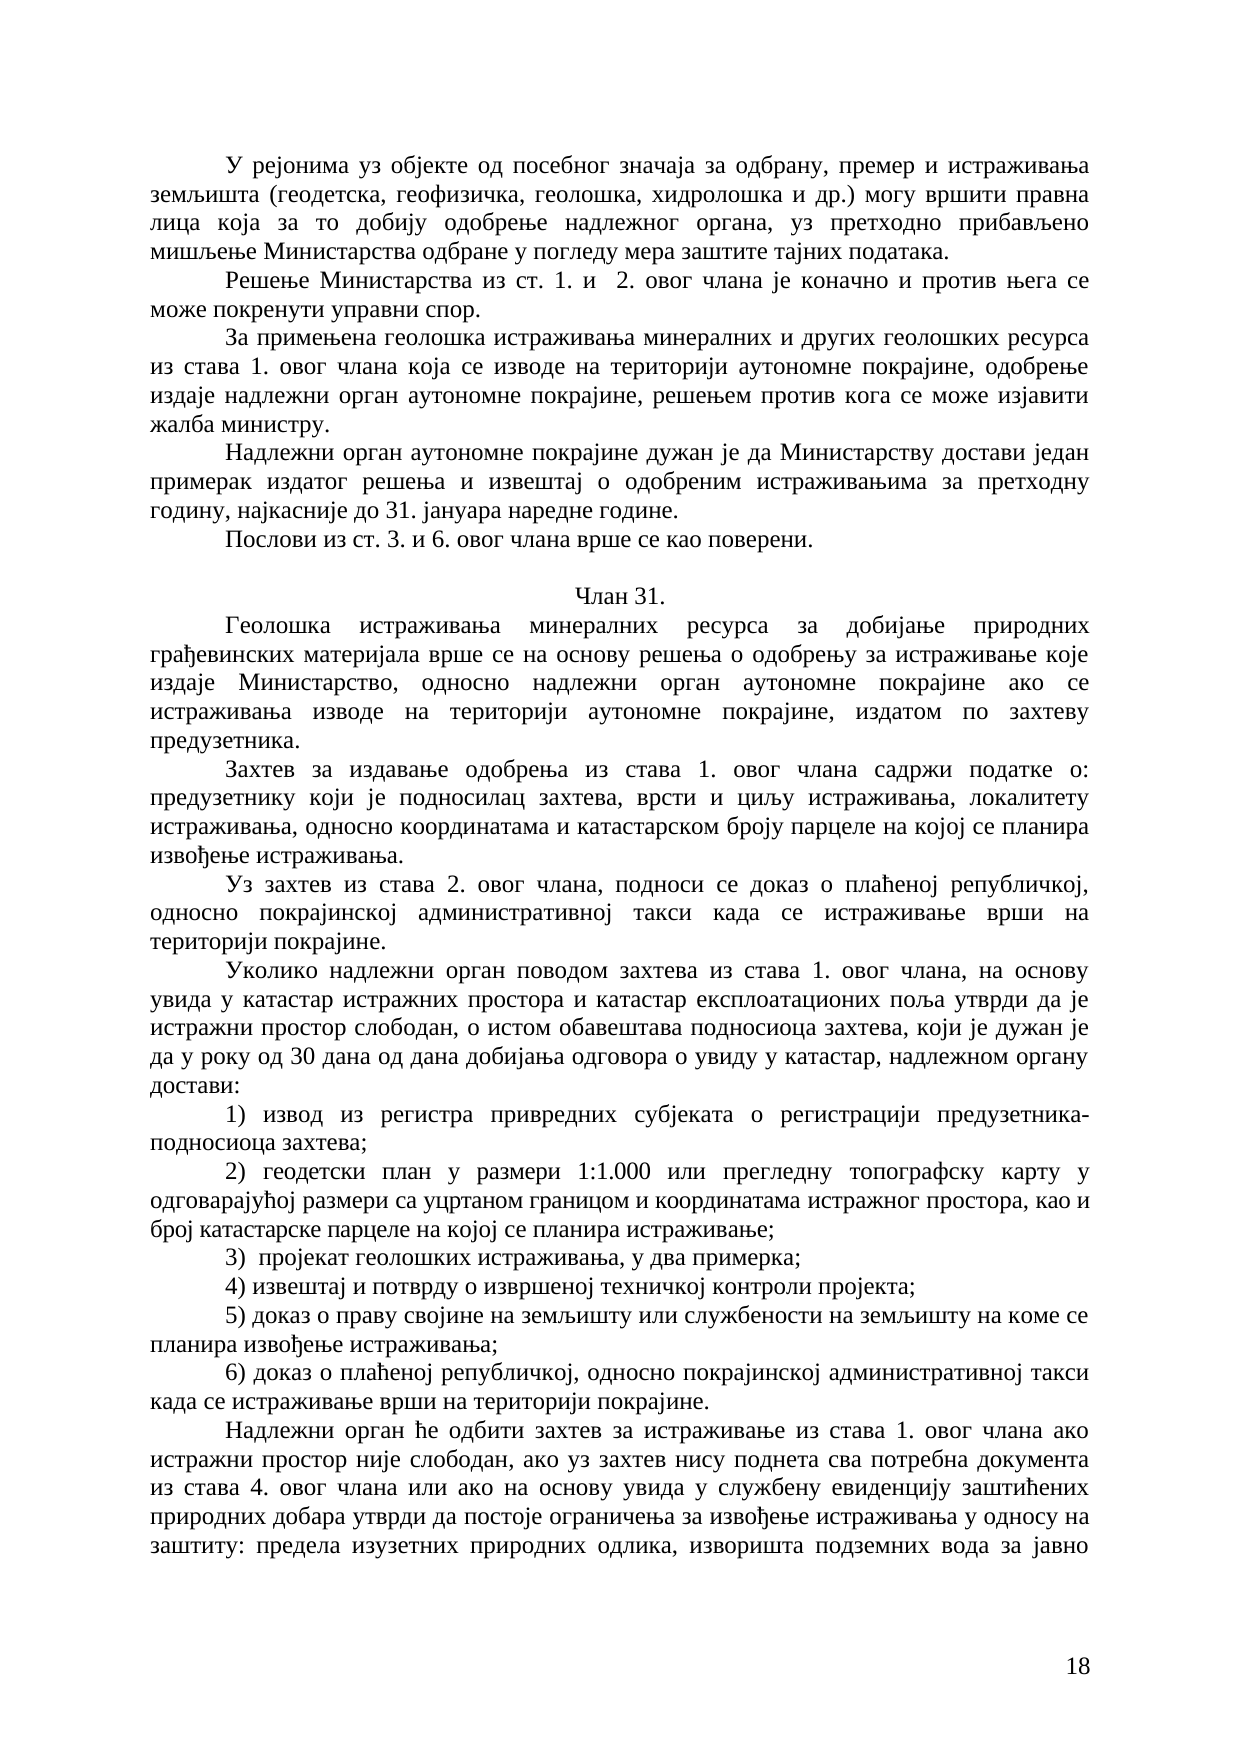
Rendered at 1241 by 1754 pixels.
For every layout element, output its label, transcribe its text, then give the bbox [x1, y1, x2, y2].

text За примењена геолошка истраживања минералних и других геолошких ресурса из става 1. овог члана која се изводе на територији аутономне покрајине, одобрење издаје надлежни орган аутономне покрајине, решењем против кога се може изјавити жалба министру. [150, 322, 1090, 437]
text 2) геодетски план у размери 1:1.000 или прегледну топографску карту у одговарајућој размери са уцртаном границом и координатама истражног простора, као и број катастарске парцеле на којој се планира истраживање; [150, 1156, 1090, 1242]
text 4) извештај и потврду о извршеној техничкој контроли пројекта; [150, 1271, 1090, 1300]
text 3) пројекат геолошких истраживања, у два примерка; [150, 1242, 1090, 1271]
text Уколико надлежни орган поводом захтева из става 1. овог члана, на основу увида у катастар истражних простора и катастар експлоатационих поља утврди да је истражни простор слободан, о истом обавештава подносиоца захтева, који је дужан је да у року од 30 дана од дана добијања одговора о увиду у катастар, надлежном органу достави: [150, 955, 1090, 1099]
text У рејонима уз објекте од посебног значаја за одбрану, премер и истраживања земљишта (геодетска, геофизичка, геолошка, хидролошка и др.) могу вршити правна лица која за то добију одобрење надлежног органа, уз претходно прибављено мишљење Министарства одбране у погледу мера заштите тајних података. [150, 150, 1090, 265]
text 6) доказ о плаћеној републичкој, односно покрајинској административној такси када се истраживање врши на територији покрајине. [150, 1357, 1090, 1415]
text Уз захтев из става 2. овог члана, подноси се доказ о плаћеној републичкој, односно покрајинској административној такси када се истраживање врши на територији покрајине. [150, 869, 1090, 955]
text Надлежни орган аутономне покрајине дужан је да Министарству достави један примерак издатог решења и извештај о одобреним истраживањима за претходну годину, најкасније до 31. јануара наредне године. [150, 437, 1090, 524]
text Геолошка истраживања минералних ресурса за добијање природних грађевинских материјала врше се на основу решења о одобрењу за истраживање које издаје Министарство, односно надлежни орган аутономне покрајине ако се истраживања изводе на територији аутономне покрајине, издатом по захтеву предузетника. [150, 610, 1090, 754]
text Послови из ст. 3. и 6. овог члана врше се као поверени. [150, 524, 1090, 552]
text Члан 31. [150, 581, 1090, 610]
text 1) извод из регистра привредних субјеката о регистрацији предузетника-подносиоца захтева; [150, 1099, 1090, 1156]
text Решење Министарства из ст. 1. и 2. овог члана је коначно и против њега се може покренути управни спор. [150, 265, 1090, 322]
text 5) доказ о праву својине на земљишту или службености на земљишту на коме се планира извођење истраживања; [150, 1300, 1090, 1357]
text Захтев за издавање одобрења из става 1. овог члана садржи податке о: предузетнику који је подносилац захтева, врсти и циљу истраживања, локалитету истраживања, односно координатама и катастарском броју парцеле на којој се планира извођење истраживања. [150, 754, 1090, 869]
